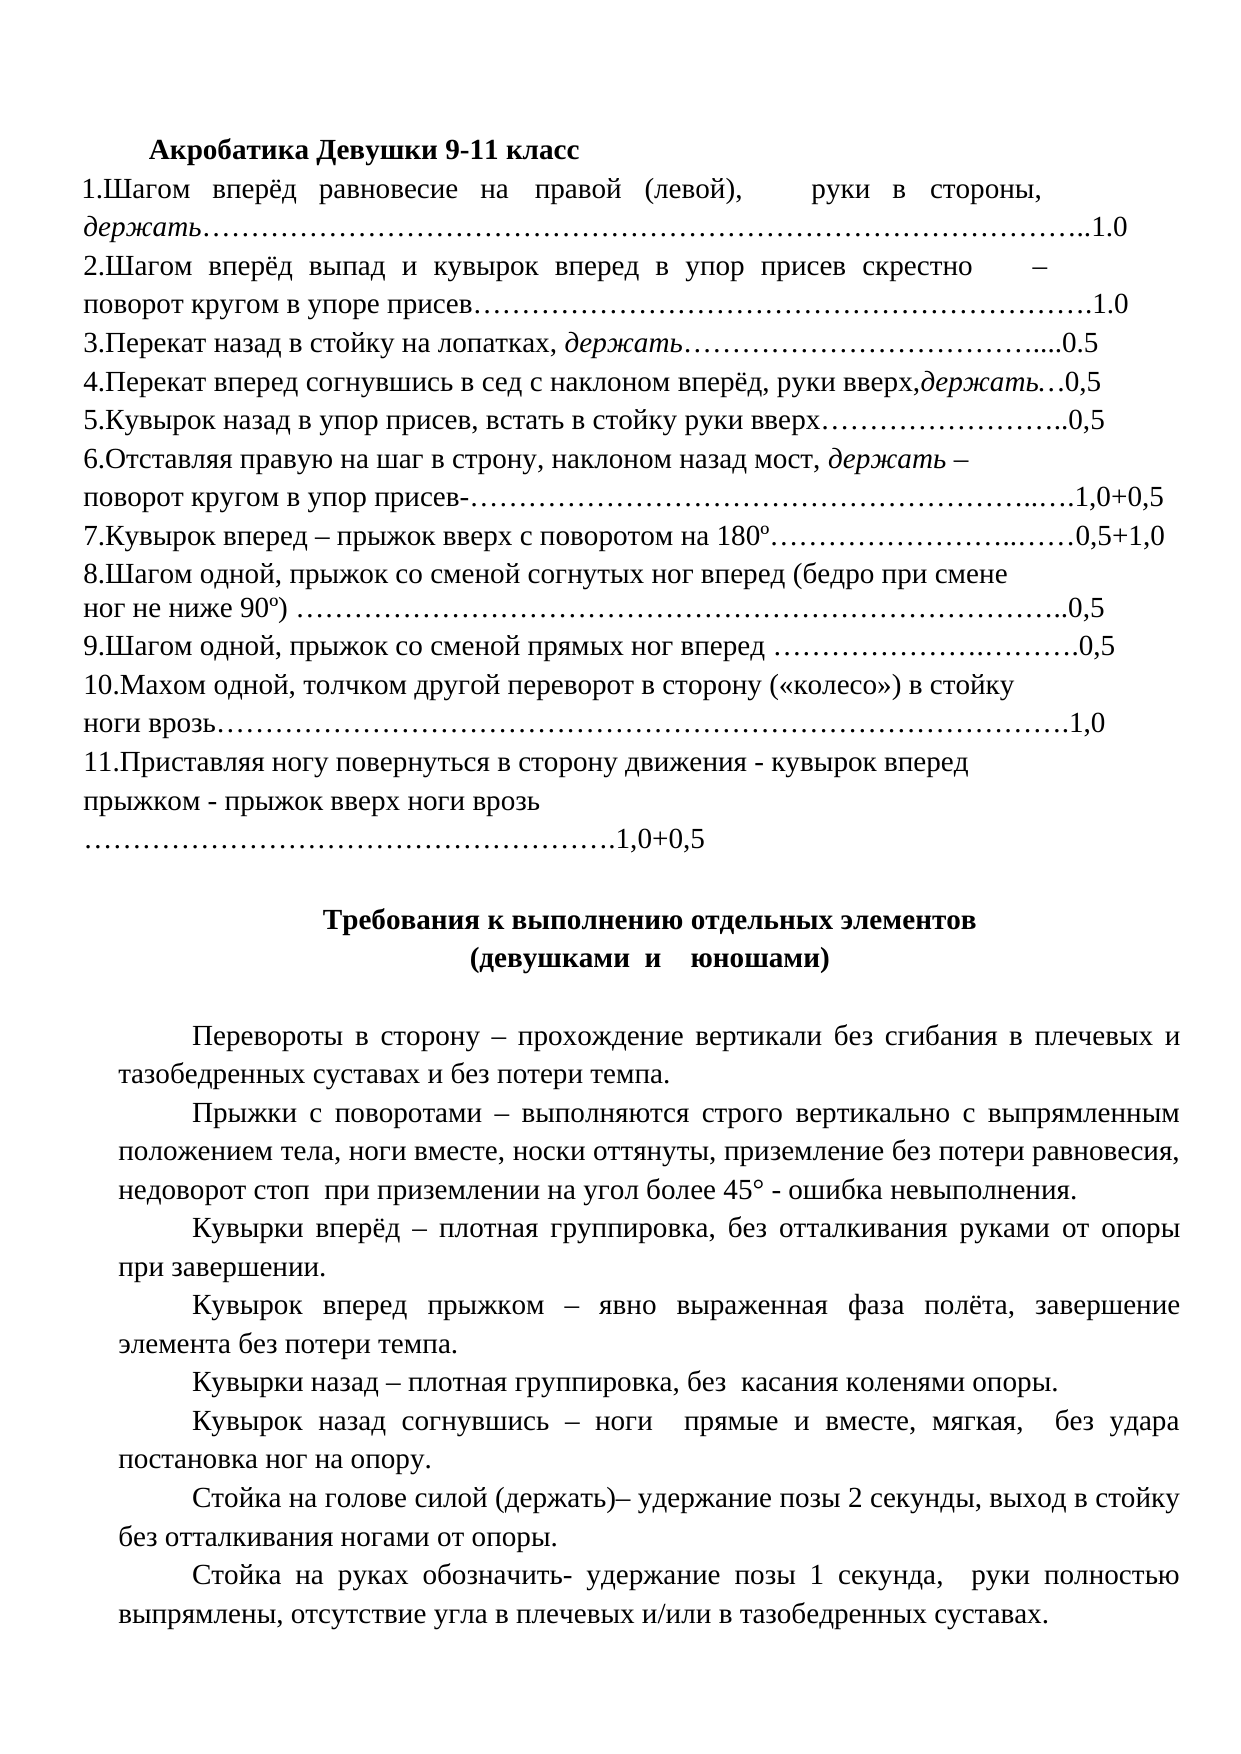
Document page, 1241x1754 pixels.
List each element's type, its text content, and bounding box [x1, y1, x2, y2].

text Кувырки назад – плотная группировка, без касания коленями опоры. [118, 1364, 1181, 1398]
text Стойка на голове силой (держать)– удержание позы 2 секунды, выход в стойку без отталкивания ногами от опоры. [118, 1480, 1181, 1552]
table_header Акробатика Девушки 9-11 класс 1.Шагом вперёд равновесие на правой (левой), руки в стороны, держать………………………………………………………………………………..1.0 2.Шагом вперёд выпад и кувырок вперед в упор присев скрестно – поворот кругом в упоре присев……………………………………………………….1.0 3.Перекат назад в стойку на лопатках, держать………………………………....0.5 4.Перекат вперед согнувшись в сед с наклоном вперёд, руки вверх,держать…0,5 5.Кувырок назад в упор присев, встать в стойку руки вверх……………………..0,5 6.Отставляя правую на шаг в строну, наклоном назад мост, держать – поворот кругом в упор присев-…………………………………………………..….1,0+0,5 7.Кувырок вперед – прыжок вверх с поворотом на 180º……………………..……0,5+1,0 8.Шагом одной, прыжок со сменой согнутых ног вперед (бедро при смене ног не ниже 90º) ……………………………………………………………………..0,5 9.Шагом одной, прыжок со сменой прямых ног вперед ………………….……….0,5 10.Махом одной, толчком другой переворот в сторону («колесо») в стойку ноги врозь…………………………………………………………………………….1,0 11.Приставляя ногу повернуться в сторону движения - кувырок вперед прыжком - прыжок вверх ноги врозь ……………………………………………….1,0+0,5 [74, 133, 1166, 858]
text Кувырок вперед прыжком – явно выраженная фаза полёта, завершение элемента без потери темпа. [118, 1287, 1181, 1359]
text Перевороты в сторону – прохождение вертикали без сгибания в плечевых и тазобедренных суставах и без потери темпа. [118, 1018, 1181, 1090]
text Кувырок назад согнувшись – ноги прямые и вместе, мягкая, без удара постановка ног на опору. [118, 1403, 1181, 1475]
text Кувырки вперёд – плотная группировка, без отталкивания руками от опоры при завершении. [118, 1210, 1181, 1282]
text Прыжки с поворотами – выполняются строго вертикально с выпрямленным положением тела, ноги вместе, носки оттянуты, приземление без потери равновесия, недоворот стоп при приземлении на угол более 45° - ошибка невыполнения. [118, 1095, 1181, 1205]
text Требования к выполнению отдельных элементов [118, 902, 1181, 936]
text Стойка на руках обозначить- удержание позы 1 секунда, руки полностью выпрямлены, отсутствие угла в плечевых и/или в тазобедренных суставах. [118, 1557, 1181, 1629]
text (девушками и юношами) [118, 941, 1181, 974]
